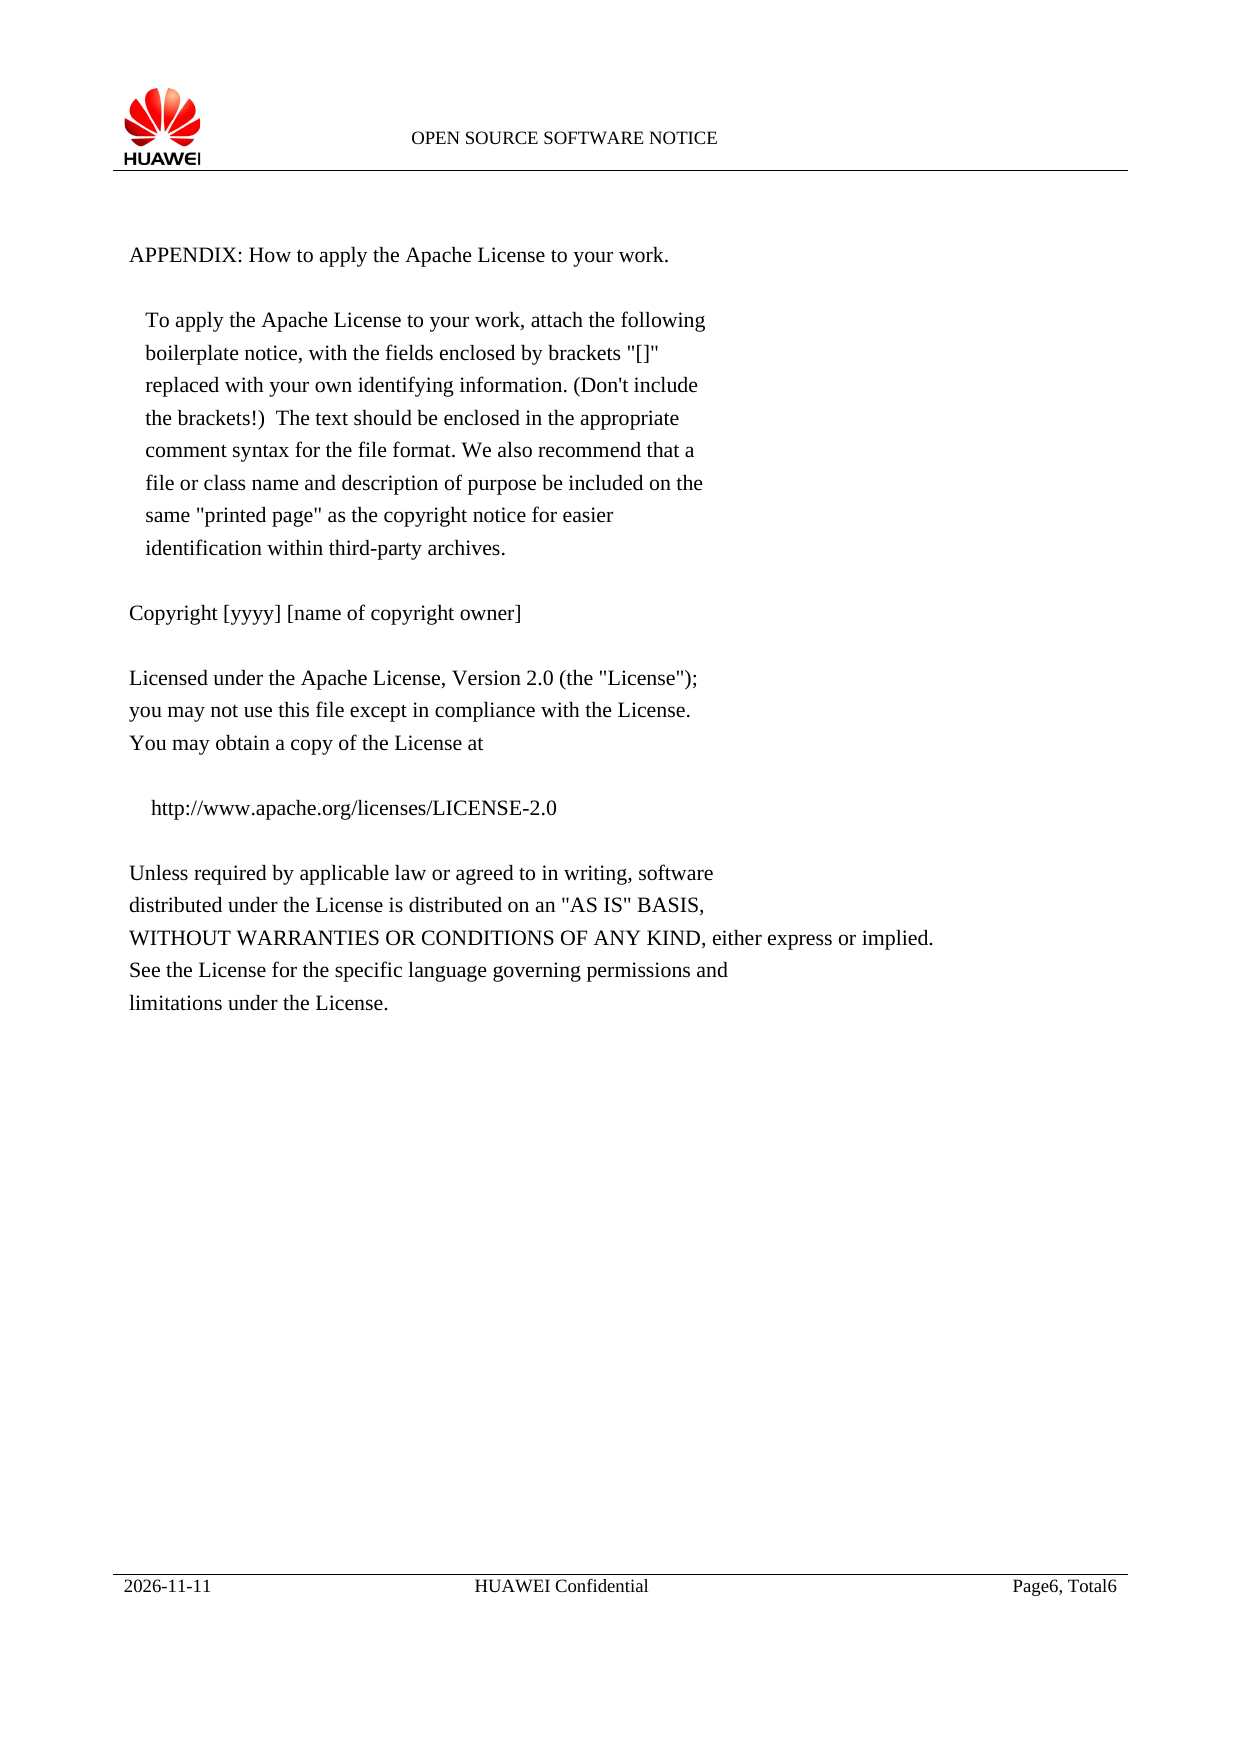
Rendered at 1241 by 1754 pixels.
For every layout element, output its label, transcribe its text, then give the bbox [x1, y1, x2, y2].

picture [124, 88, 201, 165]
